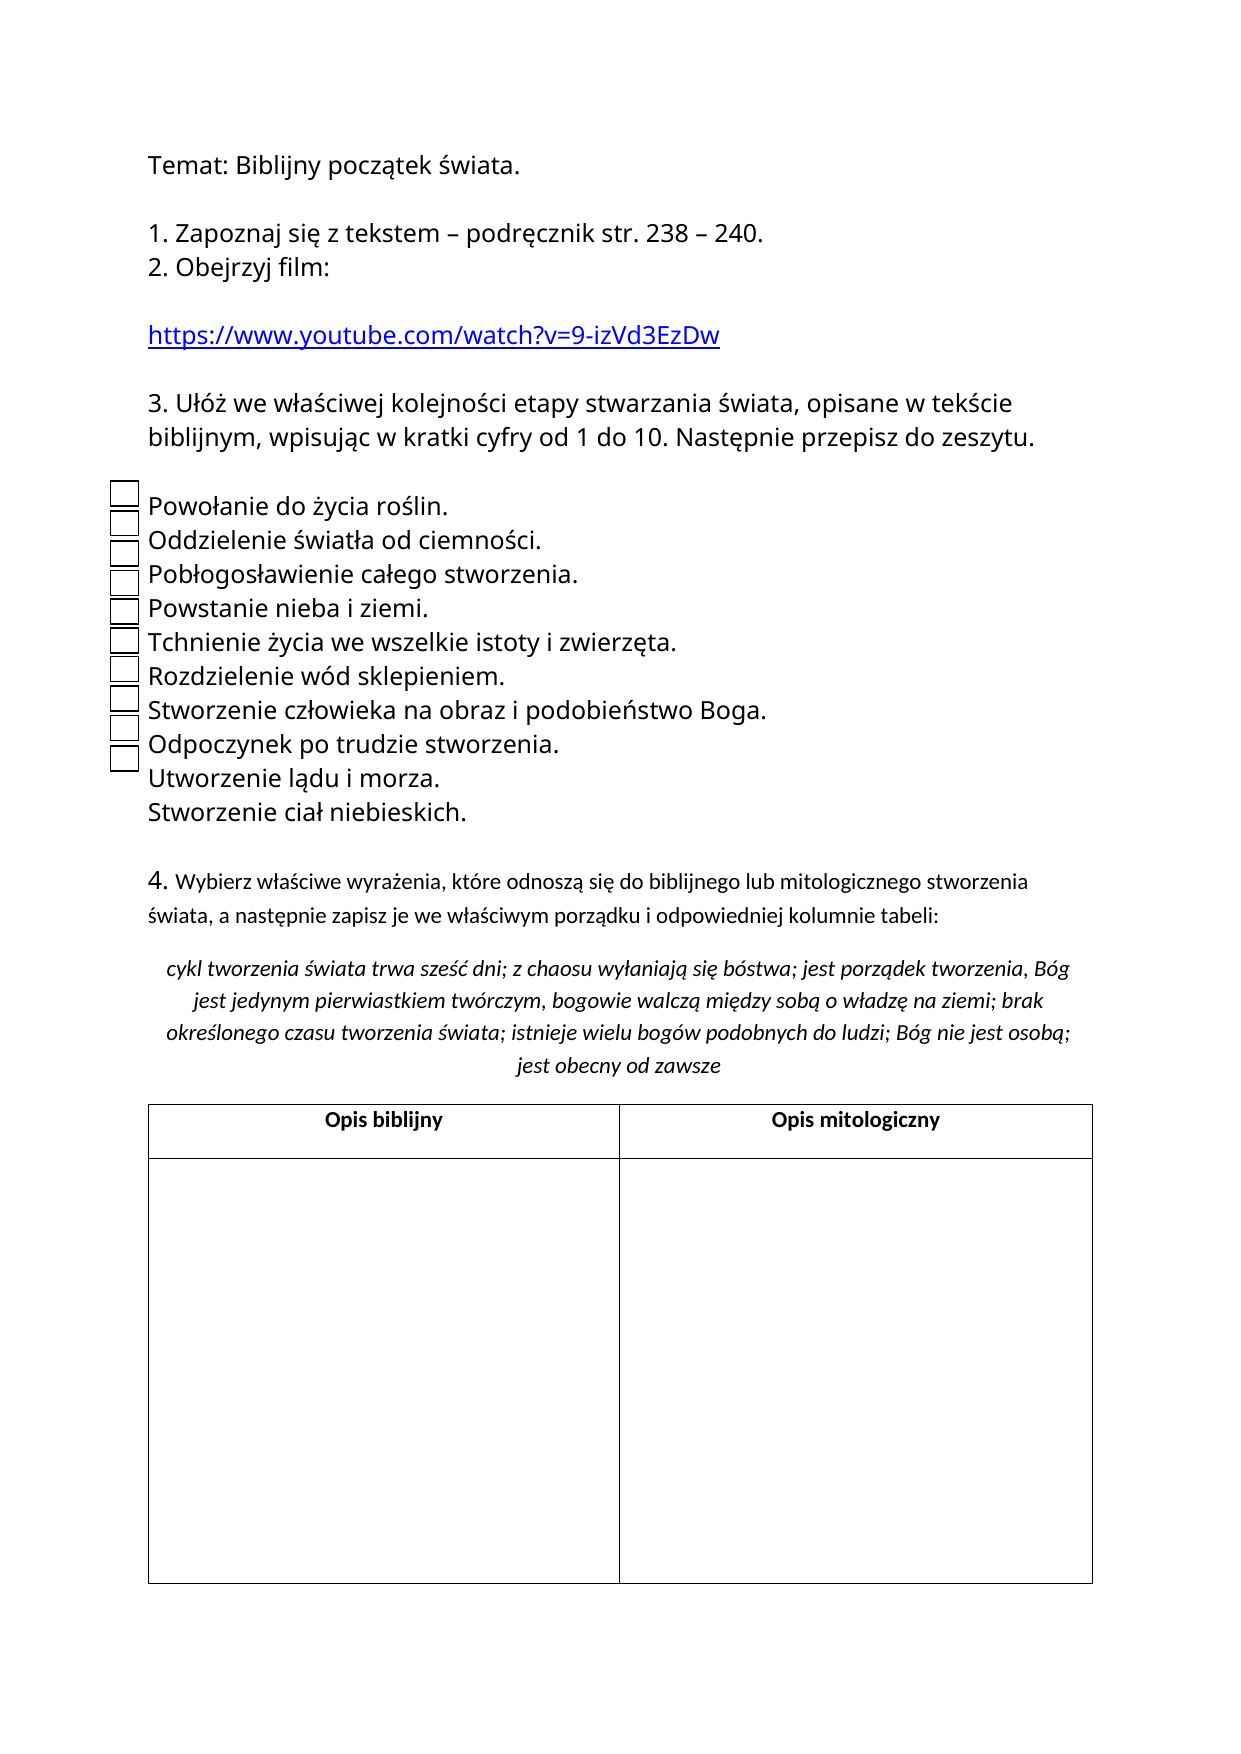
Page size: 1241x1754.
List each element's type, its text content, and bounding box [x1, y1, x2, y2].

table_cell [620, 1159, 1092, 1582]
list Tchnienie życia we wszelkie istoty i zwierzęta. [148, 624, 1093, 658]
list 3. Ułóż we właściwej kolejności etapy stwarzania świata, opisane w tekście biblijnym, wpisując w kratki cyfry od 1 do 10. Następnie przepisz do zeszytu. [148, 386, 1093, 454]
table_header Opis biblijny [149, 1105, 619, 1157]
list Odpoczynek po trudzie stworzenia. [148, 727, 1093, 761]
list Temat: Biblijny początek świata. [148, 148, 1093, 182]
list Stworzenie ciał niebieskich. [148, 795, 1093, 829]
table_cell [149, 1159, 619, 1582]
list Rozdzielenie wód sklepieniem. [148, 658, 1093, 693]
list Pobłogosławienie całego stworzenia. [148, 556, 1093, 590]
table_header Opis mitologiczny [620, 1105, 1092, 1157]
list Utworzenie lądu i morza. [148, 761, 1093, 795]
list Stworzenie człowieka na obraz i podobieństwo Boga. [148, 693, 1093, 727]
text cykl tworzenia świata trwa sześć dni; z chaosu wyłaniają się bóstwa; jest porządek tworzenia, Bóg jest jedynym pierwiastkiem twórczym, bogowie walczą między sobą o władzę na ziemi; brak określonego czasu tworzenia świata; istnieje wielu bogów podobnych do ludzi; Bóg nie jest osobą; jest obecny od zawsze [148, 954, 1093, 1079]
list Oddzielenie światła od ciemności. [148, 522, 1093, 556]
text 4. Wybierz właściwe wyrażenia, które odnoszą się do biblijnego lub mitologicznego stworzenia świata, a następnie zapisz je we właściwym porządku i odpowiedniej kolumnie tabeli: [148, 863, 1093, 929]
list https://www.youtube.com/watch?v=9-izVd3EzDw [148, 318, 1093, 352]
list Powołanie do życia roślin. [148, 488, 1093, 522]
list Powstanie nieba i ziemi. [148, 590, 1093, 624]
list 1. Zapoznaj się z tekstem – podręcznik str. 238 – 240. 2. Obejrzyj film: [148, 216, 1093, 284]
